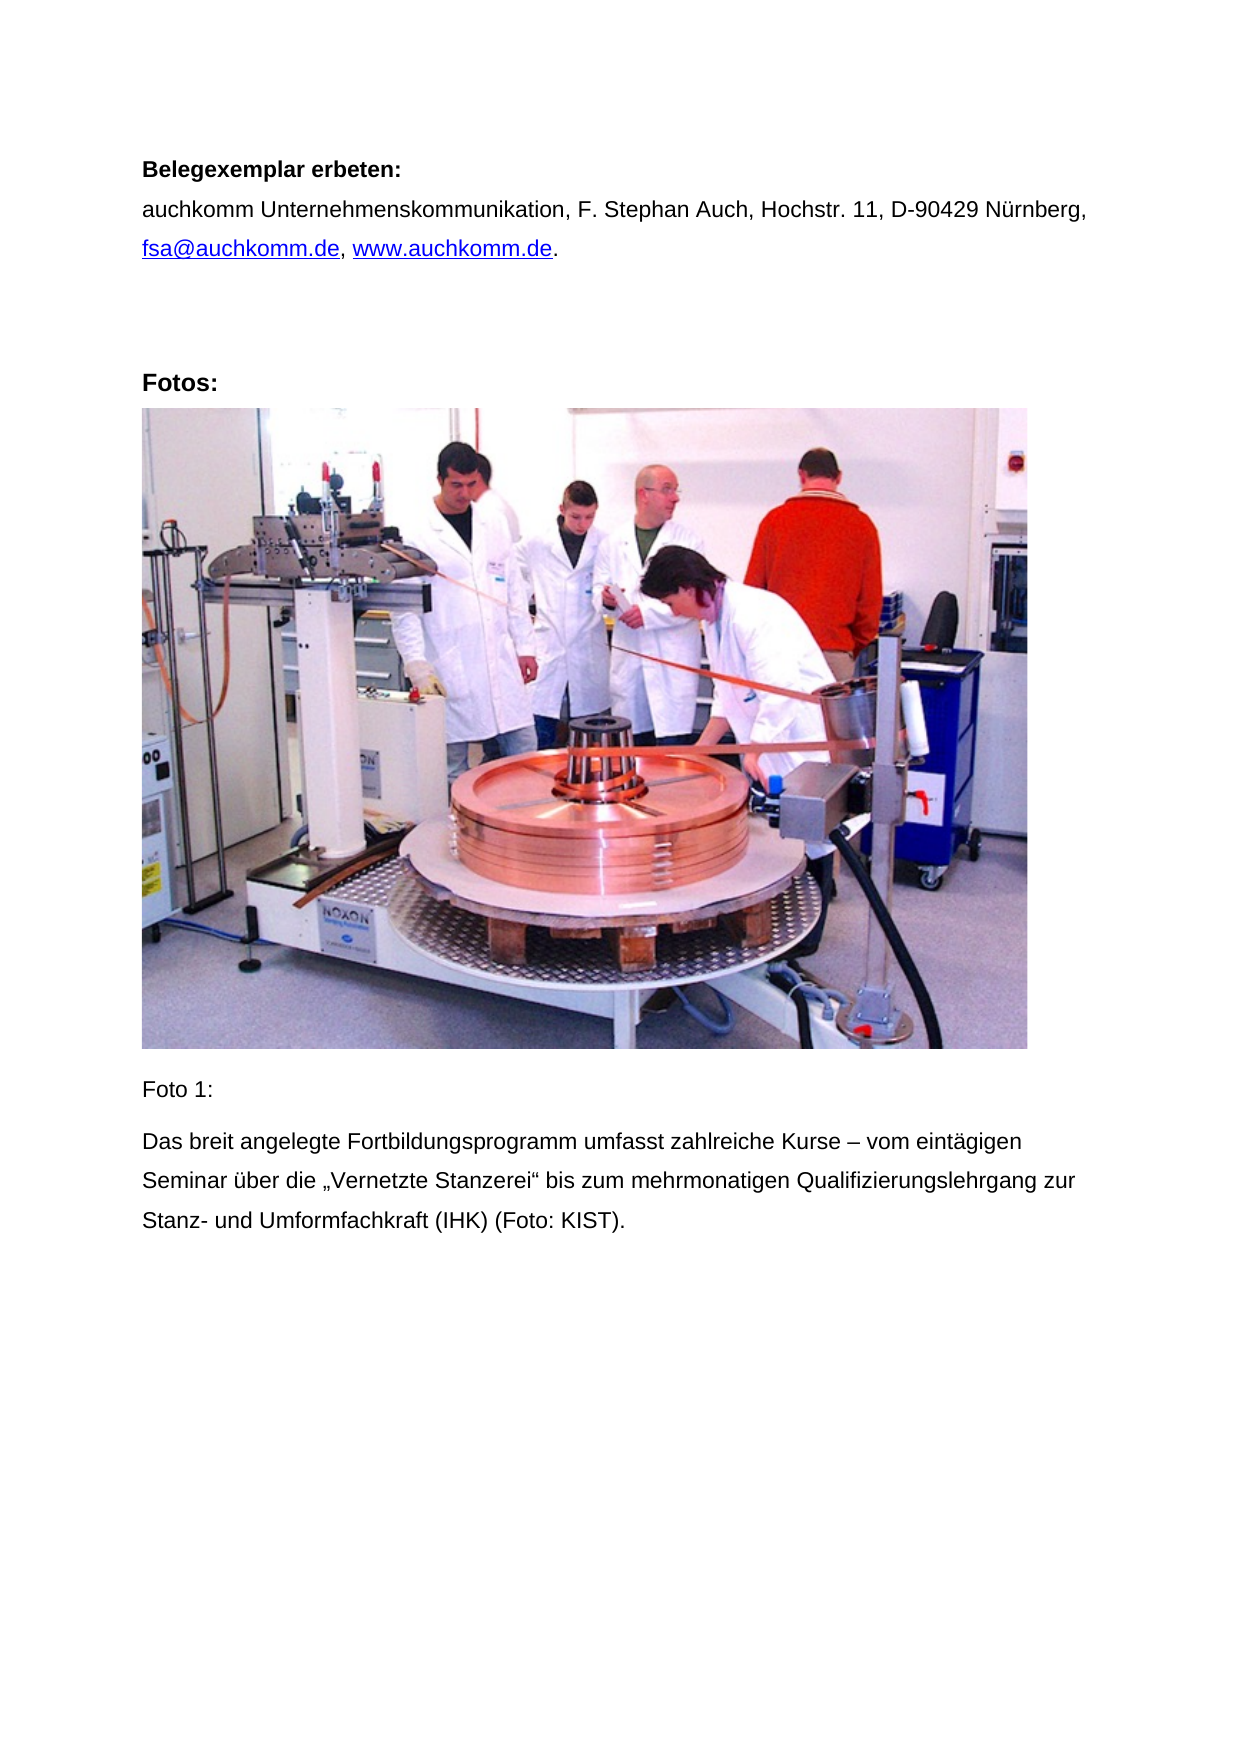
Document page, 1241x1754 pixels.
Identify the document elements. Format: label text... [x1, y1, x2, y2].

text Das breit angelegte Fortbildungsprogramm umfasst zahlreiche Kurse – vom eintägigen Seminar über die „Vernetzte Stanzerei“ bis zum mehrmonatigen Qualifizierungslehrgang zur Stanz- und Umformfachkraft (IHK) (Foto: KIST). [142, 1128, 1110, 1233]
picture [141, 408, 1028, 1049]
text Fotos: [142, 368, 1110, 396]
text Belegexemplar erbeten: auchkomm Unternehmenskommunikation, F. Stephan Auch, Hochstr. 11, D-90429 Nürnberg, fsa@auchkomm.de, www.auchkomm.de. [142, 156, 1110, 261]
text Foto 1: [142, 1076, 1110, 1102]
